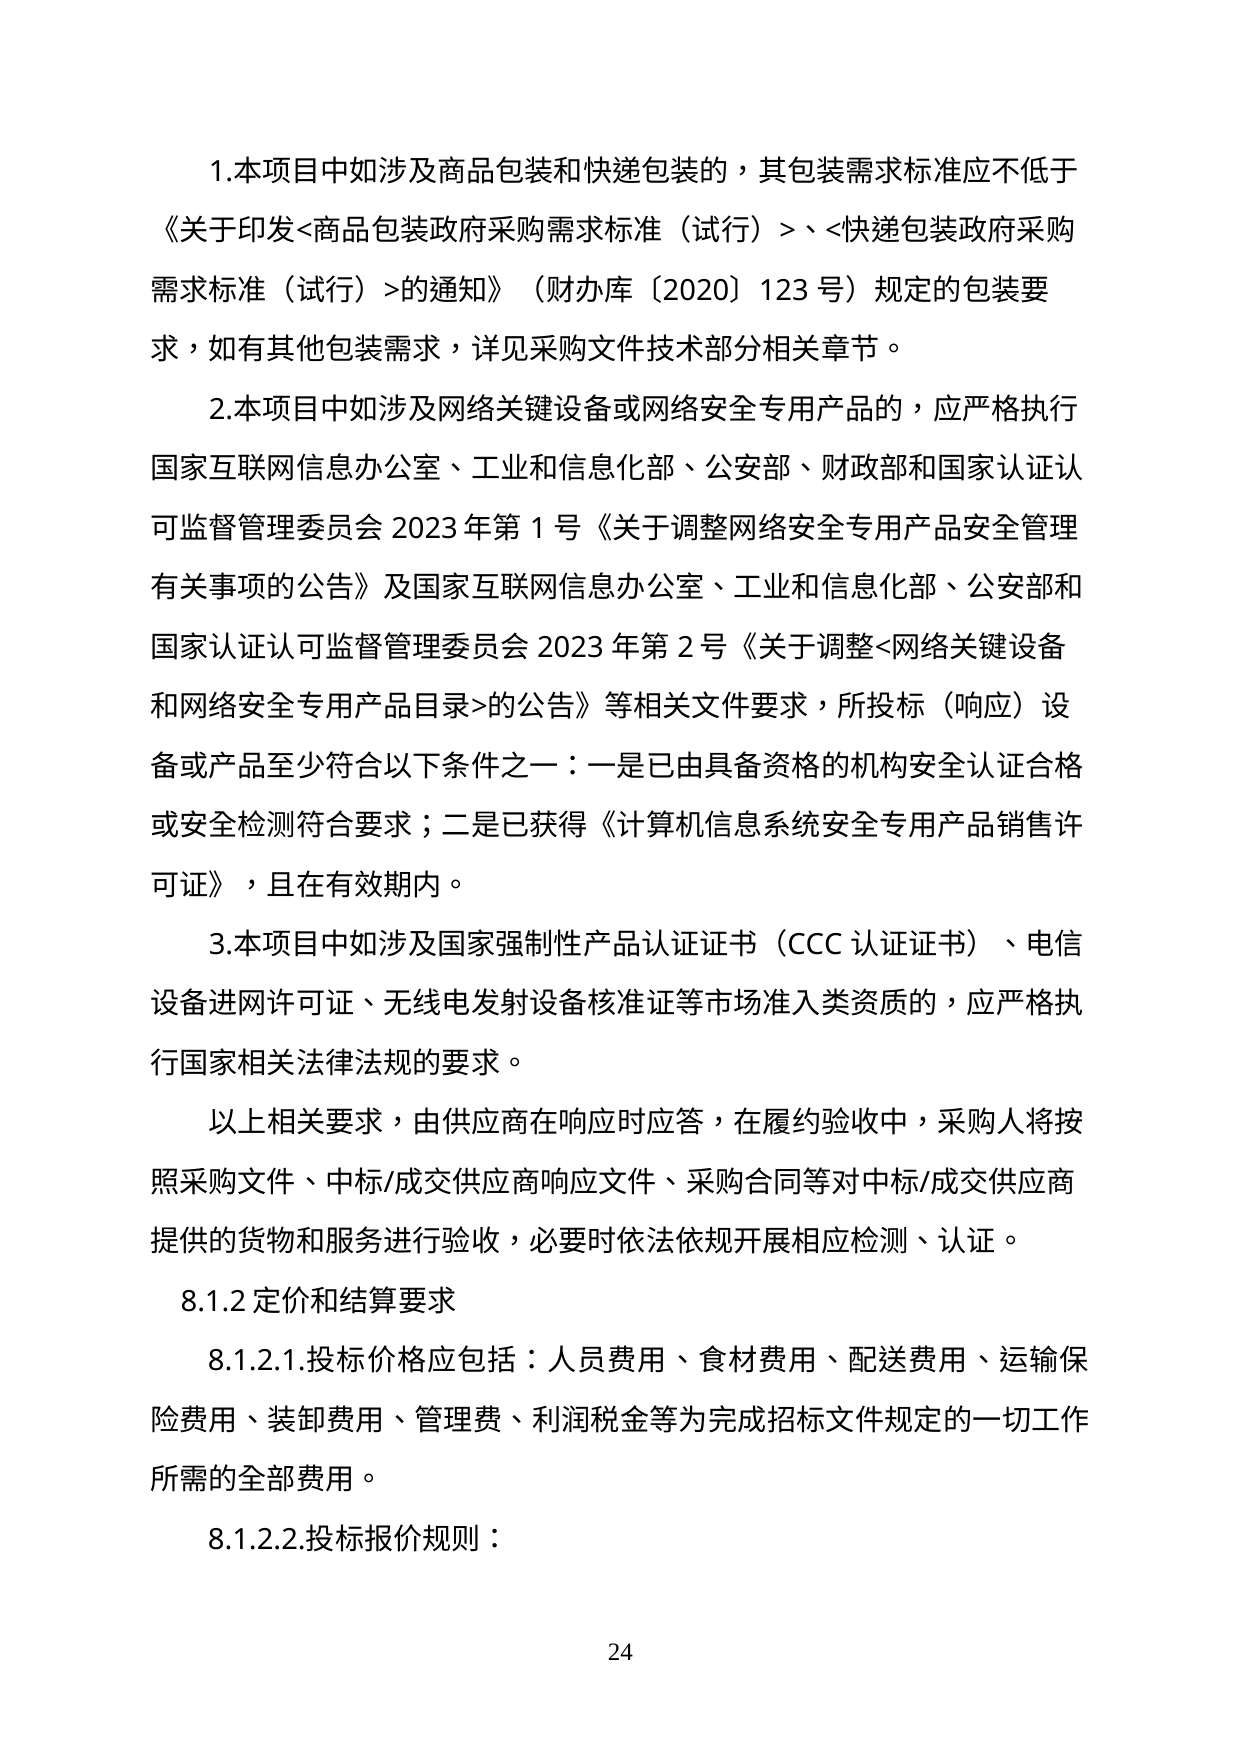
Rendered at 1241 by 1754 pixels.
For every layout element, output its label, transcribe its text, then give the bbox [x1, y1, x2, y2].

text 1.本项目中如涉及商品包装和快递包装的，其包装需求标准应不低于《关于印发<商品包装政府采购需求标准（试行）>、<快递包装政府采购需求标准（试行）>的通知》（财办库〔2020〕123 号）规定的包装要求，如有其他包装需求，详见采购文件技术部分相关章节。 [150, 150, 1090, 368]
text 3.本项目中如涉及国家强制性产品认证证书（CCC 认证证书）、电信设备进网许可证、无线电发射设备核准证等市场准入类资质的，应严格执行国家相关法律法规的要求。 [150, 923, 1090, 1082]
text 8.1.2.1.投标价格应包括：人员费用、食材费用、配送费用、运输保险费用、装卸费用、管理费、利润税金等为完成招标文件规定的一切工作所需的全部费用。 [150, 1339, 1090, 1498]
subtitle 8.1.2定价和结算要求 [150, 1280, 1090, 1320]
text 2.本项目中如涉及网络关键设备或网络安全专用产品的，应严格执行国家互联网信息办公室、工业和信息化部、公安部、财政部和国家认证认可监督管理委员会 2023年第 1 号《关于调整网络安全专用产品安全管理有关事项的公告》及国家互联网信息办公室、工业和信息化部、公安部和国家认证认可监督管理委员会 2023 年第 2号《关于调整<网络关键设备和网络安全专用产品目录>的公告》等相关文件要求，所投标（响应）设备或产品至少符合以下条件之一：一是已由具备资格的机构安全认证合格或安全检测符合要求；二是已获得《计算机信息系统安全专用产品销售许可证》，且在有效期内。 [150, 388, 1090, 903]
text 以上相关要求，由供应商在响应时应答，在履约验收中，采购人将按照采购文件、中标/成交供应商响应文件、采购合同等对中标/成交供应商提供的货物和服务进行验收，必要时依法依规开展相应检测、认证。 [150, 1102, 1090, 1260]
text 8.1.2.2.投标报价规则： [150, 1518, 1090, 1558]
